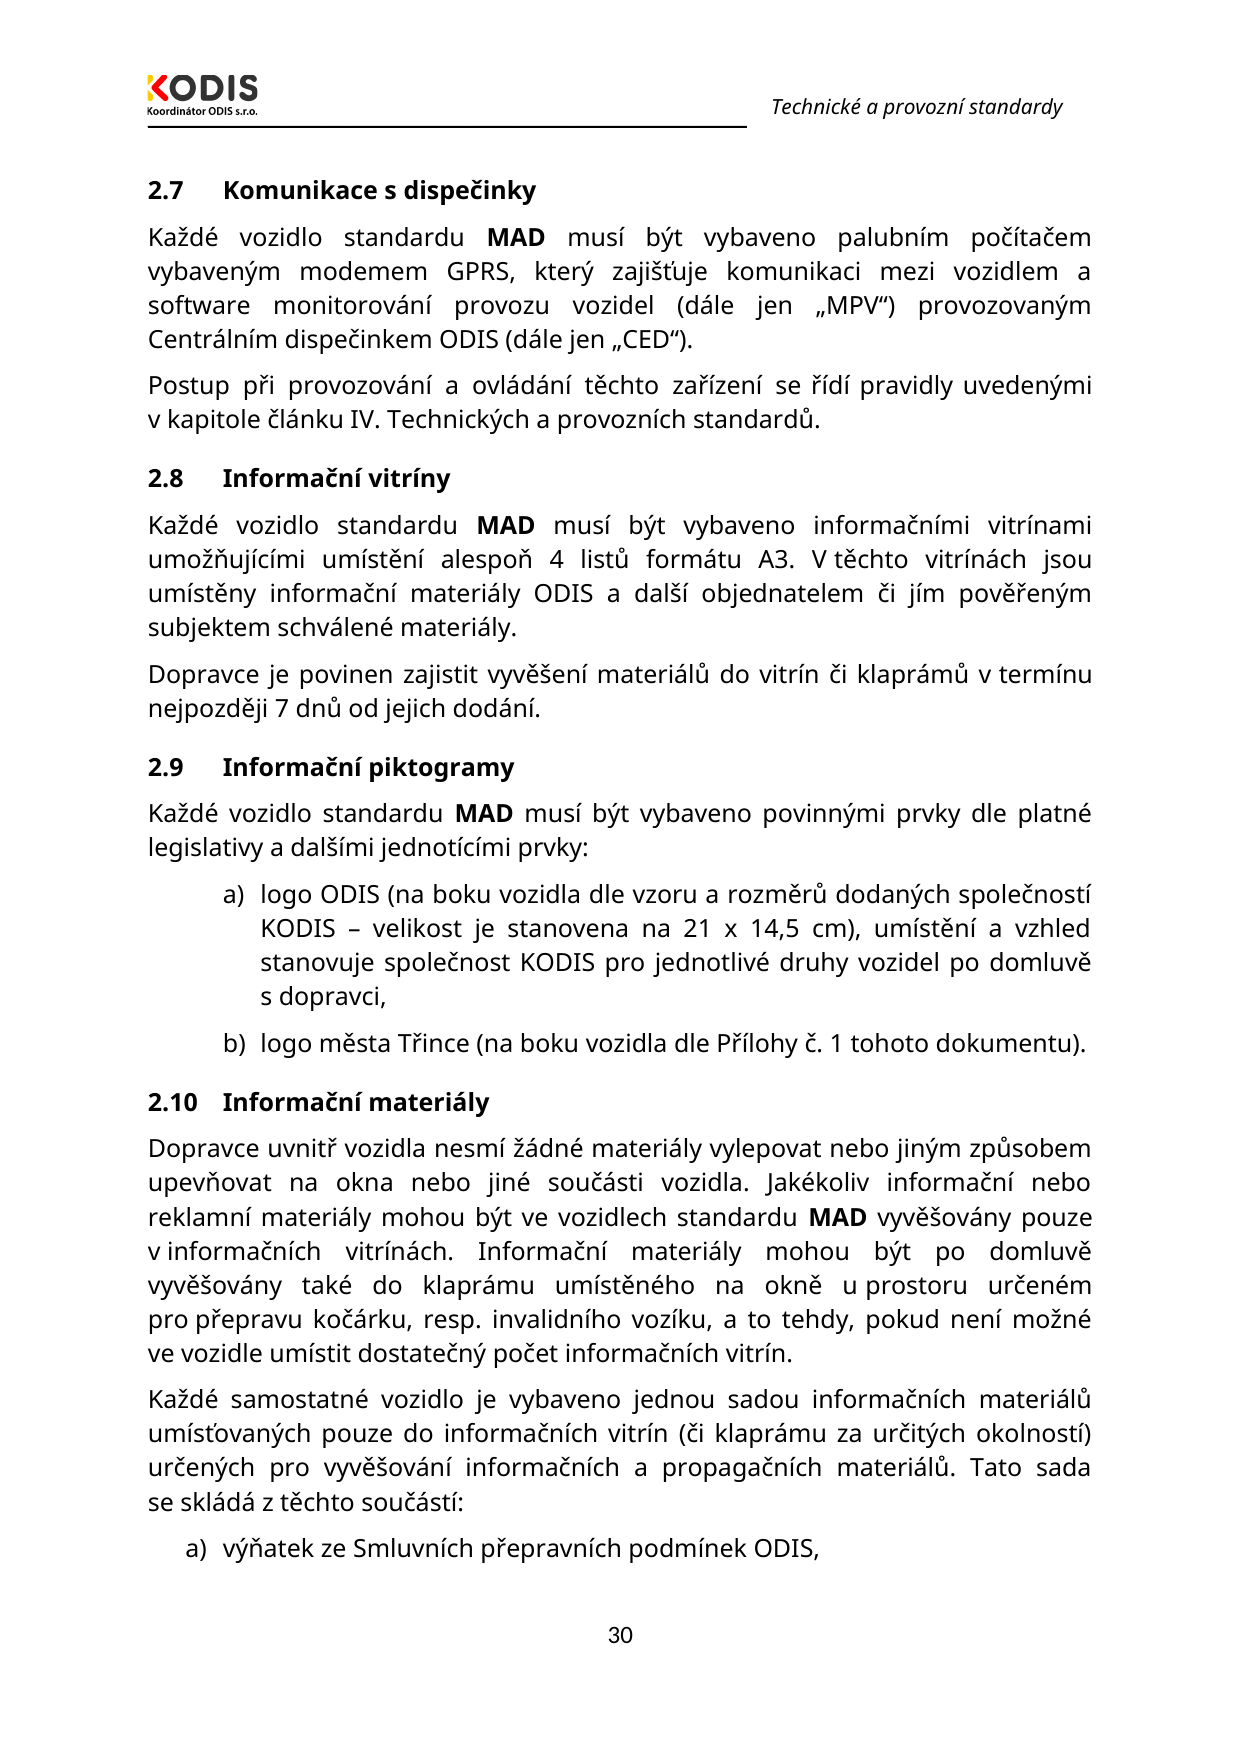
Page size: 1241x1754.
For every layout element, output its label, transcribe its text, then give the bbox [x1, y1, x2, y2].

list Dopravce uvnitř vozidla nesmí žádné materiály vylepovat nebo jiným způsobem upevňovat na okna nebo jiné součásti vozidla. Jakékoliv informační nebo reklamní materiály mohou být ve vozidlech standardu MAD vyvěšovány pouze v informačních vitrínách. Informační materiály mohou být po domluvě vyvěšovány také do klaprámu umístěného na okně u prostoru určeném pro přepravu kočárku, resp. invalidního vozíku, a to tehdy, pokud není možné ve vozidle umístit dostatečný počet informačních vitrín. [148, 1131, 1093, 1369]
picture [147, 75, 258, 115]
list logo města Třince (na boku vozidla dle Přílohy č. 1 tohoto dokumentu). [223, 1025, 1093, 1059]
list Každé samostatné vozidlo je vybaveno jednou sadou informačních materiálů umísťovaných pouze do informačních vitrín (či klaprámu za určitých okolností) určených pro vyvěšování informačních a propagačních materiálů. Tato sada se skládá z těchto součástí: [148, 1382, 1093, 1518]
list Každé vozidlo standardu MAD musí být vybaveno povinnými prvky dle platné legislativy a dalšími jednotícími prvky: [148, 796, 1093, 864]
subtitle Informační vitríny [148, 461, 1093, 495]
list výňatek ze Smluvních přepravních podmínek ODIS, [185, 1531, 1093, 1565]
subtitle Komunikace s dispečinky [148, 173, 1093, 207]
list Každé vozidlo standardu MAD musí být vybaveno informačními vitrínami umožňujícími umístění alespoň 4 listů formátu A3. V těchto vitrínách jsou umístěny informační materiály ODIS a další objednatelem či jím pověřeným subjektem schválené materiály. [148, 508, 1093, 644]
list Každé vozidlo standardu MAD musí být vybaveno palubním počítačem vybaveným modemem GPRS, který zajišťuje komunikaci mezi vozidlem a software monitorování provozu vozidel (dále jen „MPV“) provozovaným Centrálním dispečinkem ODIS (dále jen „CED“). [148, 219, 1093, 355]
list logo ODIS (na boku vozidla dle vzoru a rozměrů dodaných společností KODIS – velikost je stanovena na 21 x 14,5 cm), umístění a vzhled stanovuje společnost KODIS pro jednotlivé druhy vozidel po domluvě s dopravci, [223, 877, 1093, 1013]
subtitle Informační piktogramy [148, 749, 1093, 783]
list Dopravce je povinen zajistit vyvěšení materiálů do vitrín či klaprámů v termínu nejpozději 7 dnů od jejich dodání. [148, 656, 1093, 724]
subtitle Informační materiály [148, 1084, 1093, 1118]
list Postup při provozování a ovládání těchto zařízení se řídí pravidly uvedenými v kapitole článku IV. Technických a provozních standardů. [148, 368, 1093, 436]
